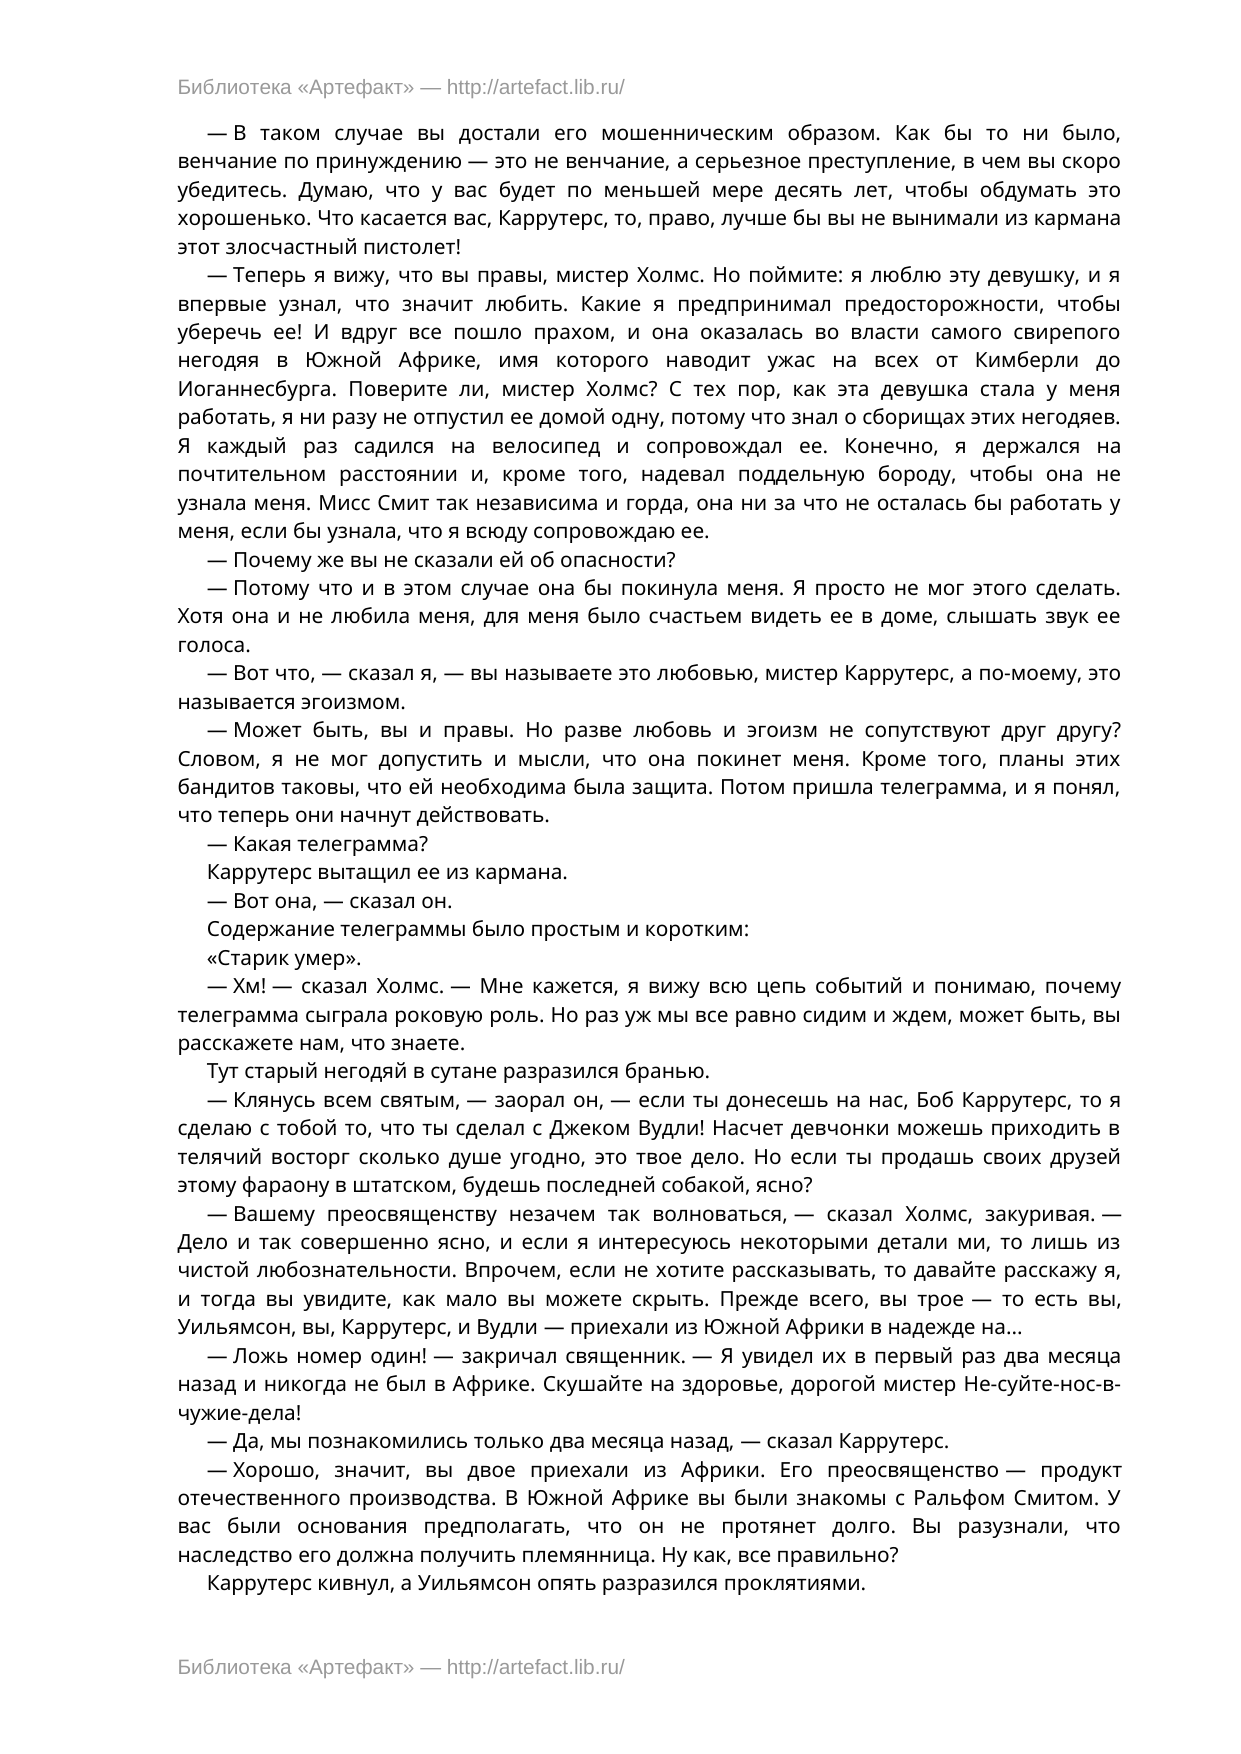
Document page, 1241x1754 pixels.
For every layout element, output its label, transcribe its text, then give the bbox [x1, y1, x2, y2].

text — Клянусь всем святым, — заорал он, — если ты донесешь на нас, Боб Каррутерс, то я сделаю с тобой то, что ты сделал с Джеком Вудли! Насчет девчонки можешь приходить в телячий восторг сколько душе угодно, это твое дело. Но если ты продашь своих друзей этому фараону в штатском, будешь последней собакой, ясно? [177, 1085, 1122, 1199]
text Тут старый негодяй в сутане разразился бранью. [177, 1057, 1122, 1085]
text — В таком случае вы достали его мошенническим образом. Как бы то ни было, венчание по принуждению — это не венчание, а серьезное преступление, в чем вы скоро убедитесь. Думаю, что у вас будет по меньшей мере десять лет, чтобы обдумать это хорошенько. Что касается вас, Каррутерс, то, право, лучше бы вы не вынимали из кармана этот злосчастный пистолет! [177, 118, 1122, 260]
text — Вот она, — сказал он. [177, 886, 1122, 914]
text Каррутерс кивнул, а Уильямсон опять разразился проклятиями. [177, 1568, 1122, 1597]
text — Теперь я вижу, что вы правы, мистер Холмс. Но поймите: я люблю эту девушку, и я впервые узнал, что значит любить. Какие я предпринимал предосторожности, чтобы уберечь ее! И вдруг все пошло прахом, и она оказалась во власти самого свирепого негодяя в Южной Африке, имя которого наводит ужас на всех от Кимберли до Иоганнесбурга. Поверите ли, мистер Холмс? С тех пор, как эта девушка стала у меня работать, я ни разу не отпустил ее домой одну, потому что знал о сборищах этих негодяев. Я каждый раз садился на велосипед и сопровождал ее. Конечно, я держался на почтительном расстоянии и, кроме того, надевал поддельную бороду, чтобы она не узнала меня. Мисс Смит так независима и горда, она ни за что не осталась бы работать у меня, если бы узнала, что я всюду сопровождаю ее. [177, 260, 1122, 545]
text — Хм! — сказал Холмс. — Мне кажется, я вижу всю цепь событий и понимаю, почему телеграмма сыграла роковую роль. Но раз уж мы все равно сидим и ждем, может быть, вы расскажете нам, что знаете. [177, 971, 1122, 1057]
text — Вашему преосвященству незачем так волноваться, — сказал Холмс, закуривая. — Дело и так совершенно ясно, и если я интересуюсь некоторыми детали ми, то лишь из чистой любознательности. Впрочем, если не хотите рассказывать, то давайте расскажу я, и тогда вы увидите, как мало вы можете скрыть. Прежде всего, вы трое — то есть вы, Уильямсон, вы, Каррутерс, и Вудли — приехали из Южной Африки в надежде на... [177, 1199, 1122, 1341]
text — Может быть, вы и правы. Но разве любовь и эгоизм не сопутствуют друг другу? Словом, я не мог допустить и мысли, что она покинет меня. Кроме того, планы этих бандитов таковы, что ей необходима была защита. Потом пришла телеграмма, и я понял, что теперь они начнут действовать. [177, 715, 1122, 829]
text — Почему же вы не сказали ей об опасности? [177, 545, 1122, 573]
text — Ложь номер один! — закричал священник. — Я увидел их в первый раз два месяца назад и никогда не был в Африке. Скушайте на здоровье, дорогой мистер Не-суйте-нос-в-чужие-дела! [177, 1341, 1122, 1426]
text — Какая телеграмма? [177, 829, 1122, 857]
text «Старик умер». [177, 943, 1122, 971]
text — Вот что, — сказал я, — вы называете это любовью, мистер Каррутерс, а по-моему, это называется эгоизмом. [177, 658, 1122, 715]
text — Потому что и в этом случае она бы покинула меня. Я просто не мог этого сделать. Хотя она и не любила меня, для меня было счастьем видеть ее в доме, слышать звук ее голоса. [177, 573, 1122, 658]
text Содержание телеграммы было простым и коротким: [177, 914, 1122, 943]
text — Хорошо, значит, вы двое приехали из Африки. Его преосвященство — продукт отечественного производства. В Южной Африке вы были знакомы с Ральфом Смитом. У вас были основания предполагать, что он не протянет долго. Вы разузнали, что наследство его должна получить племянница. Ну как, все правильно? [177, 1455, 1122, 1568]
text — Да, мы познакомились только два месяца назад, — сказал Каррутерс. [177, 1426, 1122, 1455]
text Каррутерс вытащил ее из кармана. [177, 857, 1122, 886]
